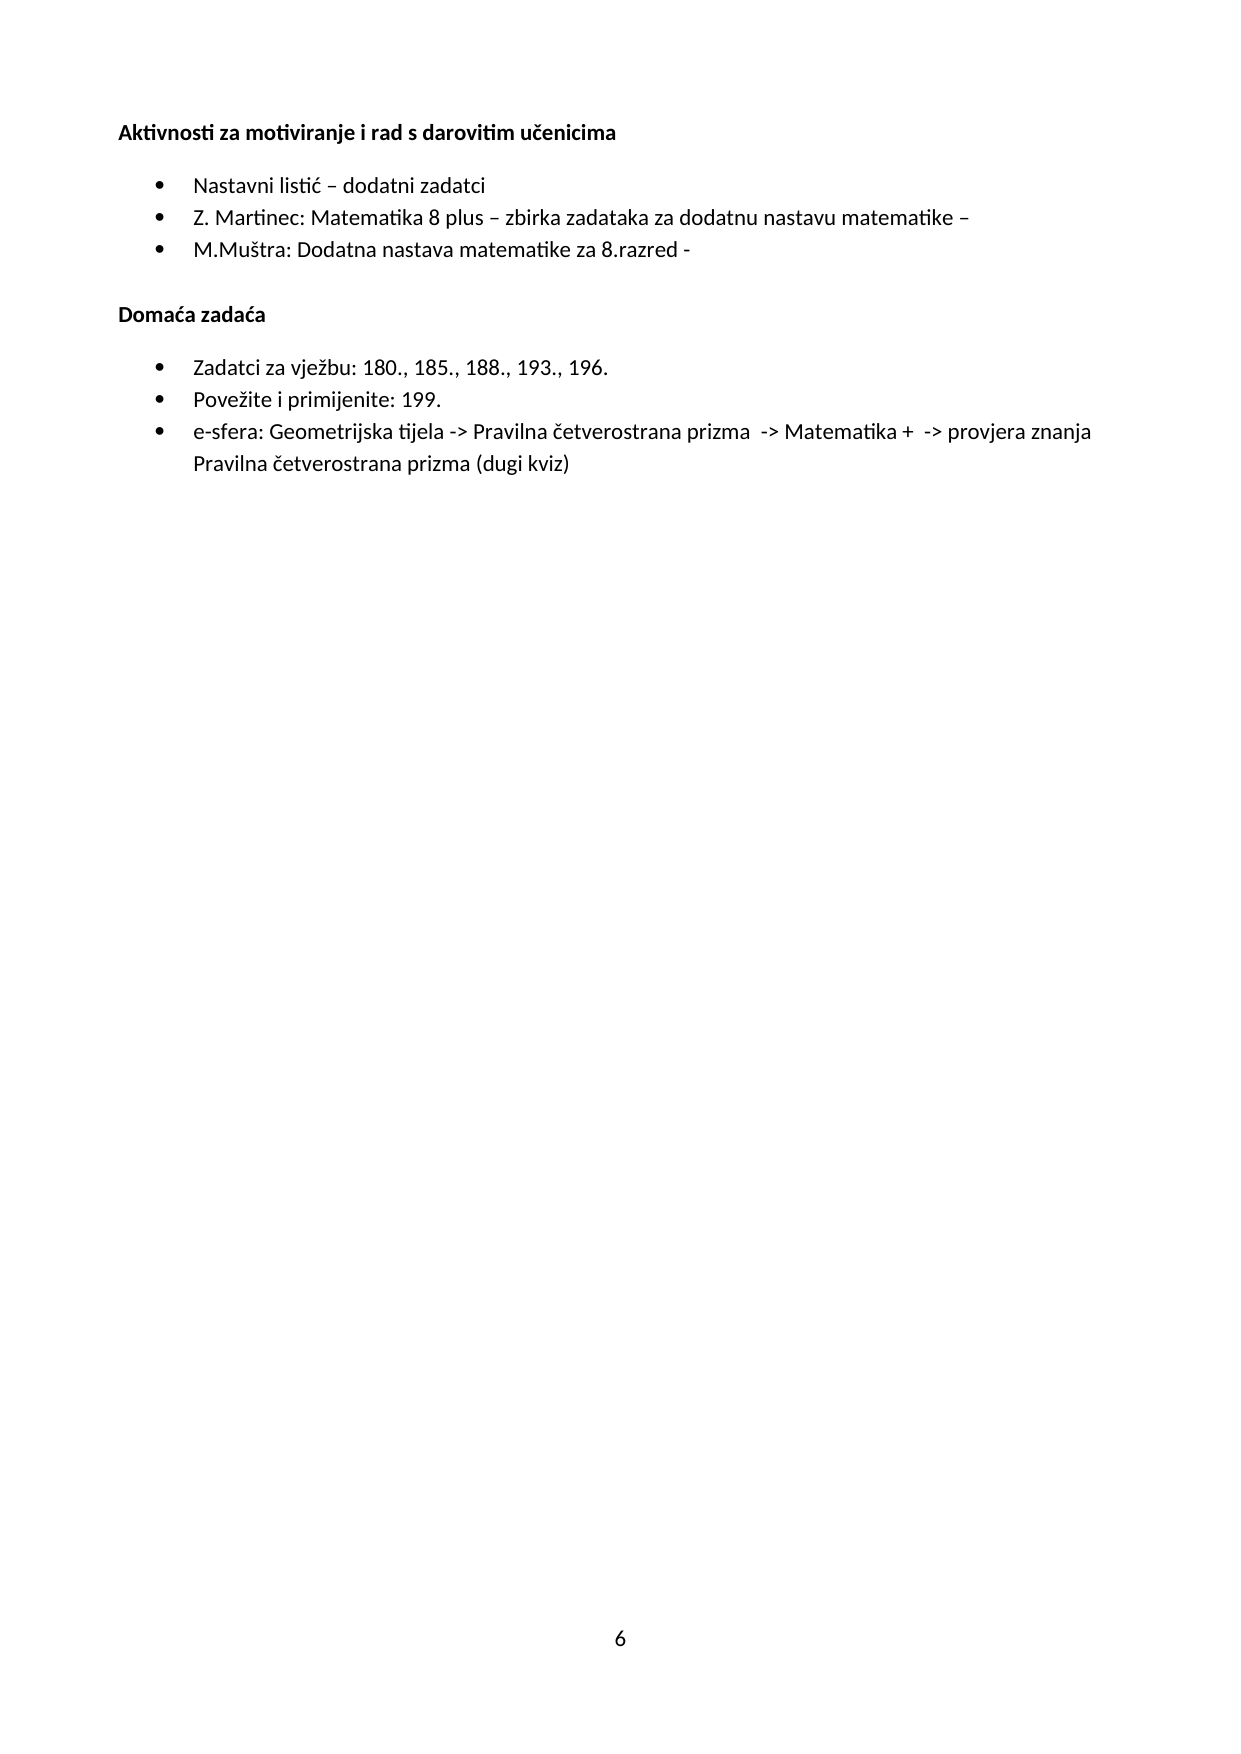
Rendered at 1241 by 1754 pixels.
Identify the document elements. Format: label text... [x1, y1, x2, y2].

list e-sfera: Geometrijska tijela -> Pravilna četverostrana prizma -> Matematika + -> provjera znanja Pravilna četverostrana prizma (dugi kviz) [156, 417, 1122, 477]
list M.Muštra: Dodatna nastava matematike za 8.razred - [156, 236, 1122, 263]
list Nastavni listić – dodatni zadatci [156, 171, 1122, 199]
list Povežite i primijenite: 199. [156, 385, 1122, 413]
text Aktivnosti za motiviranje i rad s darovitim učenicima [118, 118, 1122, 146]
list Z. Martinec: Matematika 8 plus – zbirka zadataka za dodatnu nastavu matematike – [156, 203, 1122, 231]
list Zadatci za vježbu: 180., 185., 188., 193., 196. [156, 353, 1122, 381]
text Domaća zadaća [118, 300, 1122, 328]
